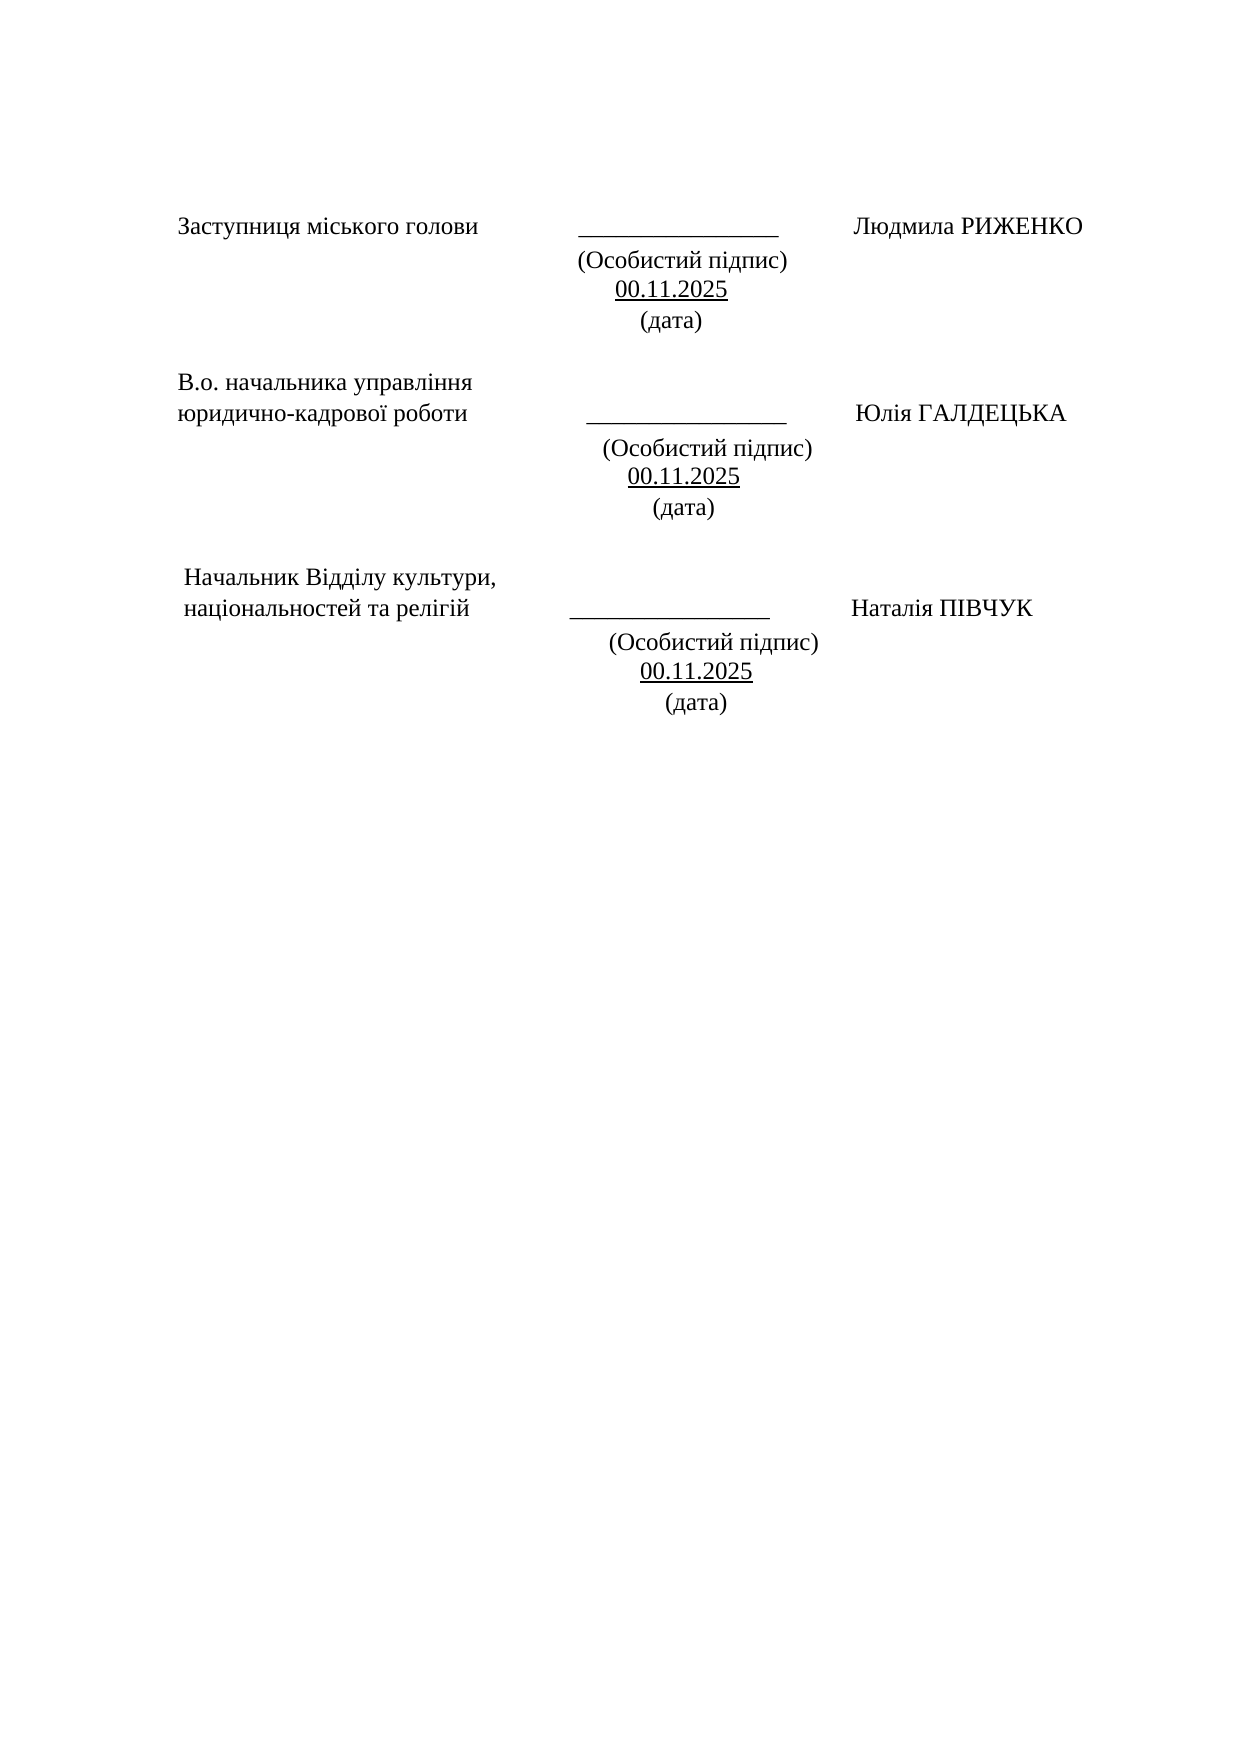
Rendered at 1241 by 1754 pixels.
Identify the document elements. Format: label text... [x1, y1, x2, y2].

text 00.11.2025 [177, 274, 1152, 303]
text юридично-кадрової роботи ________________ Юлія ГАЛДЕЦЬКА [177, 398, 1152, 427]
text 00.11.2025 [177, 461, 1152, 490]
text Заступниця міського голови ________________ Людмила РИЖЕНКО [177, 211, 1152, 239]
subtitle (Особистий підпис) [177, 433, 1152, 461]
subtitle (Особистий підпис) [177, 245, 1152, 274]
text В.о. начальника управління [177, 367, 1152, 396]
text національностей та релігій ________________ Наталія ПІВЧУК [177, 593, 1152, 622]
text 00.11.2025 [177, 656, 1152, 685]
text (дата) [177, 492, 1152, 521]
text (дата) [177, 687, 1152, 716]
text Начальник Відділу культури, [177, 562, 1152, 591]
subtitle (Особистий підпис) [177, 627, 1152, 656]
text (дата) [177, 305, 1152, 334]
